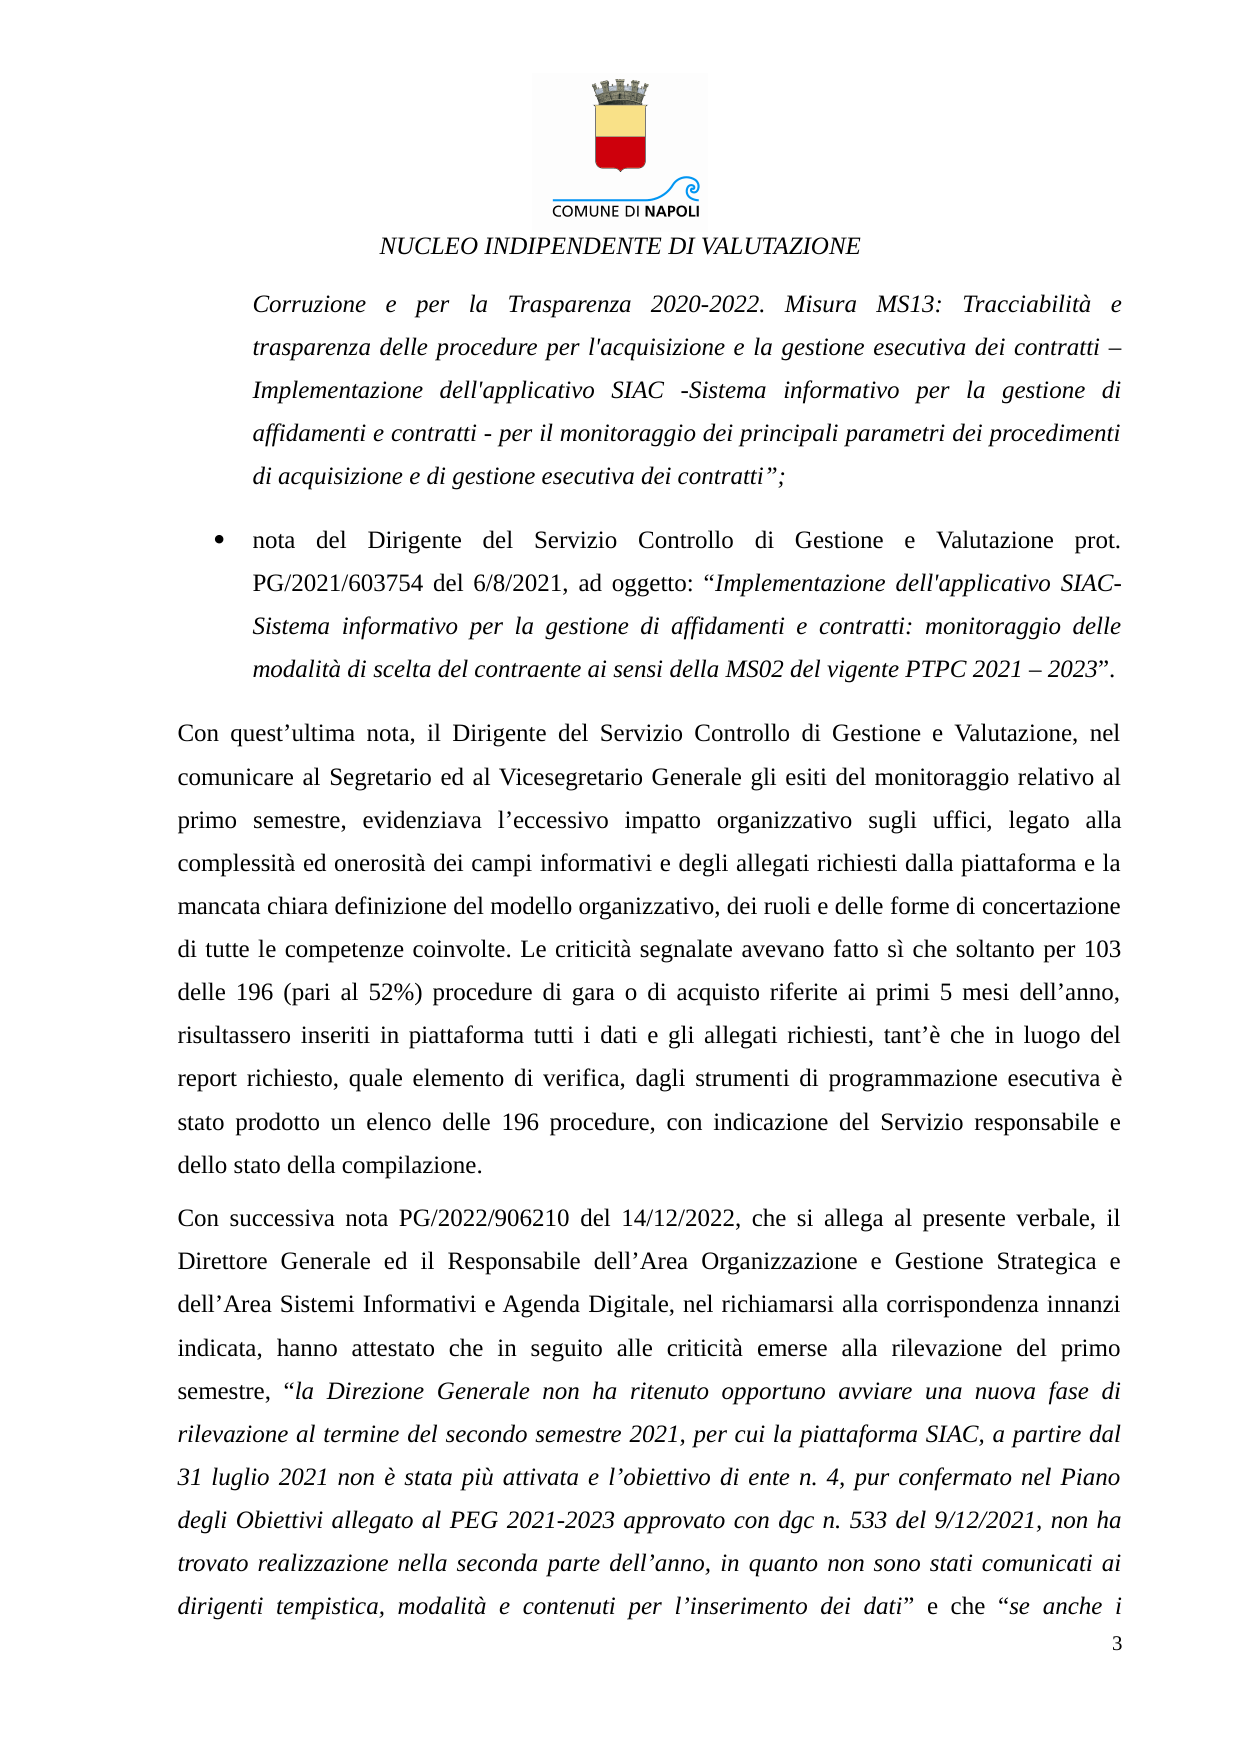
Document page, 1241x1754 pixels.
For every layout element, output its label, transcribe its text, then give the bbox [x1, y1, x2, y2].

text Con quest’ultima nota, il Dirigente del Servizio Controllo di Gestione e Valutazione, nel comunicare al Segretario ed al Vicesegretario Generale gli esiti del monitoraggio relativo al primo semestre, evidenziava l’eccessivo impatto organizzativo sugli uffici, legato alla complessità ed onerosità dei campi informativi e degli allegati richiesti dalla piattaforma e la mancata chiara definizione del modello organizzativo, dei ruoli e delle forme di concertazione di tutte le competenze coinvolte. Le criticità segnalate avevano fatto sì che soltanto per 103 delle 196 (pari al 52%) procedure di gara o di acquisto riferite ai primi 5 mesi dell’anno, risultassero inseriti in piattaforma tutti i dati e gli allegati richiesti, tant’è che in luogo del report richiesto, quale elemento di verifica, dagli strumenti di programmazione esecutiva è stato prodotto un elenco delle 196 procedure, con indicazione del Servizio responsabile e dello stato della compilazione. [177, 718, 1122, 1178]
list nota del Dirigente del Servizio Controllo di Gestione e Valutazione prot. PG/2021/603754 del 6/8/2021, ad oggetto: “Implementazione dell'applicativo SIAC- Sistema informativo per la gestione di affidamenti e contratti: monitoraggio delle modalità di scelta del contraente ai sensi della MS02 del vigente PTPC 2021 – 2023”. [215, 525, 1122, 683]
picture [532, 73, 709, 232]
